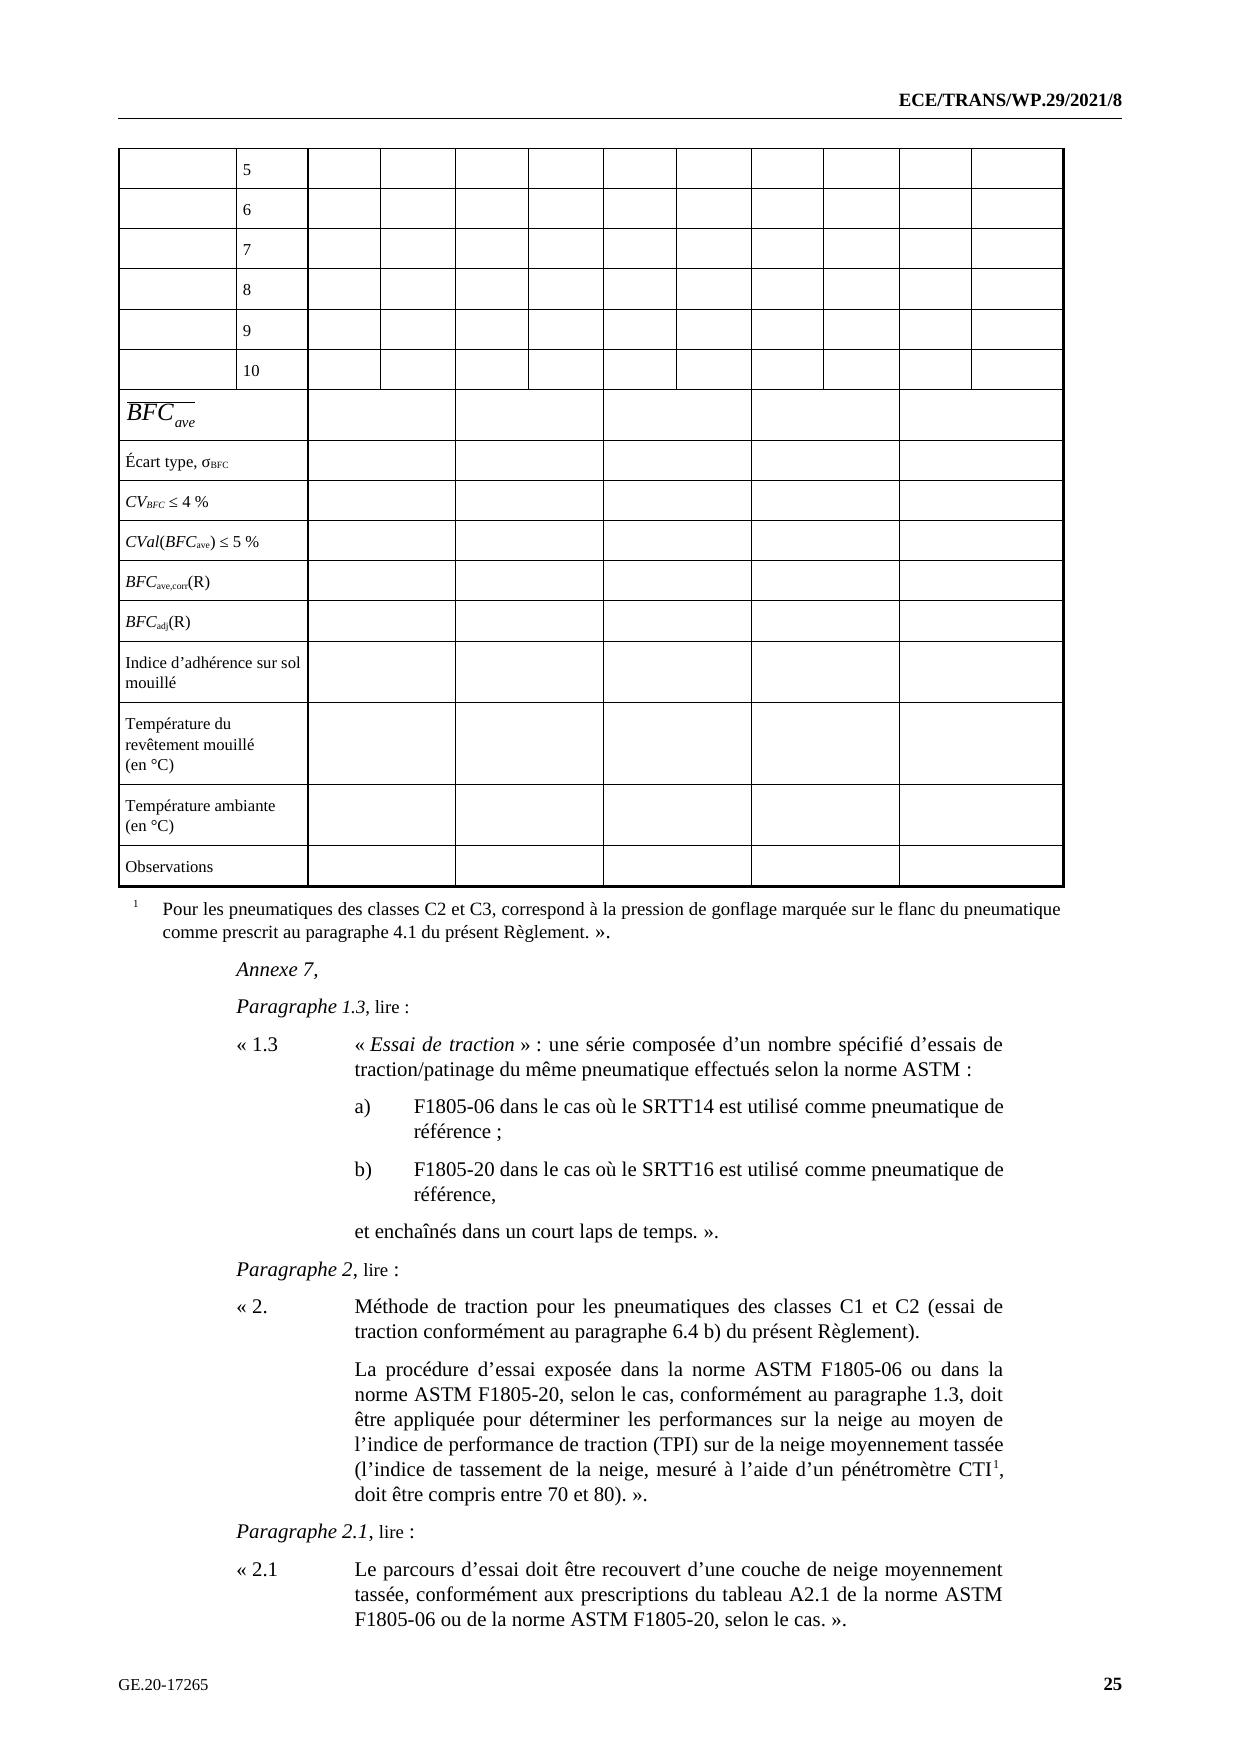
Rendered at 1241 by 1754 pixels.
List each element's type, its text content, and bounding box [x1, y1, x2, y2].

table_cell [456, 642, 603, 702]
table_cell [381, 269, 455, 308]
table_cell 8 [237, 269, 307, 308]
table_cell [900, 703, 1062, 783]
table_cell [309, 269, 380, 308]
table_cell [604, 441, 751, 480]
table_cell [456, 481, 603, 520]
table_cell [900, 229, 971, 268]
table_cell [900, 269, 971, 308]
table_cell [309, 561, 455, 600]
table_cell [604, 269, 676, 308]
table_cell [972, 229, 1062, 268]
table_cell [900, 642, 1062, 702]
table_cell [456, 561, 603, 600]
table_cell [824, 149, 899, 188]
table_cell [972, 269, 1062, 308]
text « 1.3 « Essai de traction » : une série composée d’un nombre spécifié d’essais de traction/patinage du même pneumatique effectués selon la norme ASTM : [236, 1031, 1004, 1081]
table_cell [456, 229, 528, 268]
table_cell [529, 269, 603, 308]
table_cell [309, 189, 380, 228]
table_cell [604, 229, 676, 268]
table_cell [972, 149, 1062, 188]
table_cell [456, 310, 528, 349]
table_cell Température du revêtement mouillé (en °C) [120, 703, 307, 783]
table_cell [381, 189, 455, 228]
table_cell [752, 310, 823, 349]
table_cell [309, 481, 455, 520]
table_cell [604, 785, 751, 844]
table_cell [752, 785, 899, 844]
table_cell [529, 189, 603, 228]
table_cell Indice d’adhérence sur sol mouillé [120, 642, 307, 702]
table_cell [604, 846, 751, 885]
table_cell [456, 601, 603, 641]
table_cell [120, 229, 236, 268]
table_cell [824, 310, 899, 349]
table_cell [752, 149, 823, 188]
table_cell [677, 149, 751, 188]
table_cell [456, 269, 528, 308]
text 1 Pour les pneumatiques des classes C2 et C3, correspond à la pression de gonflage marquée sur le flanc du pneumatique comme prescrit au paragraphe 4.1 du présent Règlement. ». [118, 896, 1063, 943]
table_cell [972, 310, 1062, 349]
table_cell [309, 703, 455, 783]
table_cell [309, 310, 380, 349]
table_cell [900, 390, 1062, 439]
table_cell [677, 189, 751, 228]
table_cell [604, 703, 751, 783]
table_cell [752, 561, 899, 600]
table_cell [456, 350, 528, 389]
table_cell [972, 189, 1062, 228]
table_cell [309, 350, 380, 389]
table_cell [752, 269, 823, 308]
table_cell [529, 310, 603, 349]
table_cell [752, 846, 899, 885]
table_cell [677, 310, 751, 349]
table_cell [824, 350, 899, 389]
table_cell [900, 846, 1062, 885]
table_cell [752, 703, 899, 783]
table_cell [120, 189, 236, 228]
table_cell CVal(BFCave) ≤ 5 % [120, 521, 307, 560]
table_cell [900, 441, 1062, 480]
table_cell [120, 350, 236, 389]
table_cell [456, 521, 603, 560]
table_cell [456, 846, 603, 885]
text La procédure d’essai exposée dans la norme ASTM F1805-06 ou dans la norme ASTM F1805-20, selon le cas, conformément au paragraphe 1.3, doit être appliquée pour déterminer les performances sur la neige au moyen de l’indice de performance de traction (TPI) sur de la neige moyennement tassée (l’indice de tassement de la neige, mesuré à l’aide d’un pénétromètre CTI1, doit être compris entre 70 et 80). ». [354, 1356, 1004, 1506]
table_cell [456, 390, 603, 439]
table_cell [456, 189, 528, 228]
table_cell [677, 350, 751, 389]
table_cell [529, 229, 603, 268]
text Paragraphe 2, lire : [236, 1256, 1004, 1281]
table_cell 9 [237, 310, 307, 349]
table_cell [456, 703, 603, 783]
table_cell [900, 350, 971, 389]
table_cell [900, 310, 971, 349]
table_cell [309, 521, 455, 560]
table_cell Observations [120, 846, 307, 885]
table_cell [529, 149, 603, 188]
table_cell [677, 269, 751, 308]
table_cell [752, 189, 823, 228]
table_cell [900, 481, 1062, 520]
table_cell [900, 561, 1062, 600]
table_cell [309, 441, 455, 480]
table_cell [824, 229, 899, 268]
table_cell [604, 310, 676, 349]
text a) F1805-06 dans le cas où le SRTT14 est utilisé comme pneumatique de référence ; [354, 1093, 1004, 1143]
table_cell 10 [237, 350, 307, 389]
table_cell [824, 269, 899, 308]
text et enchaînés dans un court laps de temps. ». [354, 1218, 1004, 1243]
table_cell [900, 785, 1062, 844]
table_cell [604, 521, 751, 560]
table_cell [309, 642, 455, 702]
table_cell [309, 601, 455, 641]
table_cell [604, 350, 676, 389]
table_cell [900, 149, 971, 188]
table_cell BFCave,corr(R) [120, 561, 307, 600]
table_cell 5 [237, 149, 307, 188]
text Paragraphe 2.1, lire : [236, 1518, 1004, 1543]
table_cell Température ambiante (en °C) [120, 785, 307, 844]
table_cell [309, 229, 380, 268]
table_cell [456, 441, 603, 480]
table_cell 6 [237, 189, 307, 228]
table_cell [309, 390, 455, 439]
table_cell [900, 521, 1062, 560]
table_cell [120, 310, 236, 349]
table_cell [456, 149, 528, 188]
table_cell [604, 149, 676, 188]
table_cell [752, 229, 823, 268]
table_cell [604, 390, 751, 439]
table_cell [752, 601, 899, 641]
table_cell 7 [237, 229, 307, 268]
table_cell [900, 601, 1062, 641]
table_cell [309, 785, 455, 844]
table_cell Écart type, σBFC [120, 441, 307, 480]
table_cell [752, 521, 899, 560]
text « 2.1 Le parcours d’essai doit être recouvert d’une couche de neige moyennement tassée, conformément aux prescriptions du tableau A2.1 de la norme ASTM F1805-06 ou de la norme ASTM F1805-20, selon le cas. ». [236, 1556, 1004, 1631]
text « 2. Méthode de traction pour les pneumatiques des classes C1 et C2 (essai de traction conformément au paragraphe 6.4 b) du présent Règlement). [236, 1293, 1004, 1343]
table_cell [900, 189, 971, 228]
table_cell [529, 350, 603, 389]
table_cell [120, 390, 307, 439]
table_cell [381, 310, 455, 349]
table_cell [604, 642, 751, 702]
table_cell [381, 229, 455, 268]
table_cell [309, 846, 455, 885]
table_cell [677, 229, 751, 268]
table_cell [604, 189, 676, 228]
table_cell [309, 149, 380, 188]
table_cell CVBFC ≤ 4 % [120, 481, 307, 520]
table_cell [752, 642, 899, 702]
table_cell [752, 481, 899, 520]
table_cell [752, 350, 823, 389]
table_cell [381, 149, 455, 188]
table_cell BFCadj(R) [120, 601, 307, 641]
text Paragraphe 1.3, lire : [236, 993, 1004, 1018]
table_cell [752, 390, 899, 439]
table_cell [456, 785, 603, 844]
table_cell [381, 350, 455, 389]
table_cell [752, 441, 899, 480]
table_cell [604, 561, 751, 600]
table_cell [120, 149, 236, 188]
table_cell [120, 269, 236, 308]
table_cell [824, 189, 899, 228]
table_cell [604, 481, 751, 520]
text b) F1805-20 dans le cas où le SRTT16 est utilisé comme pneumatique de référence, [354, 1156, 1004, 1206]
table_cell [604, 601, 751, 641]
table_cell [972, 350, 1062, 389]
text Annexe 7, [236, 956, 1004, 981]
